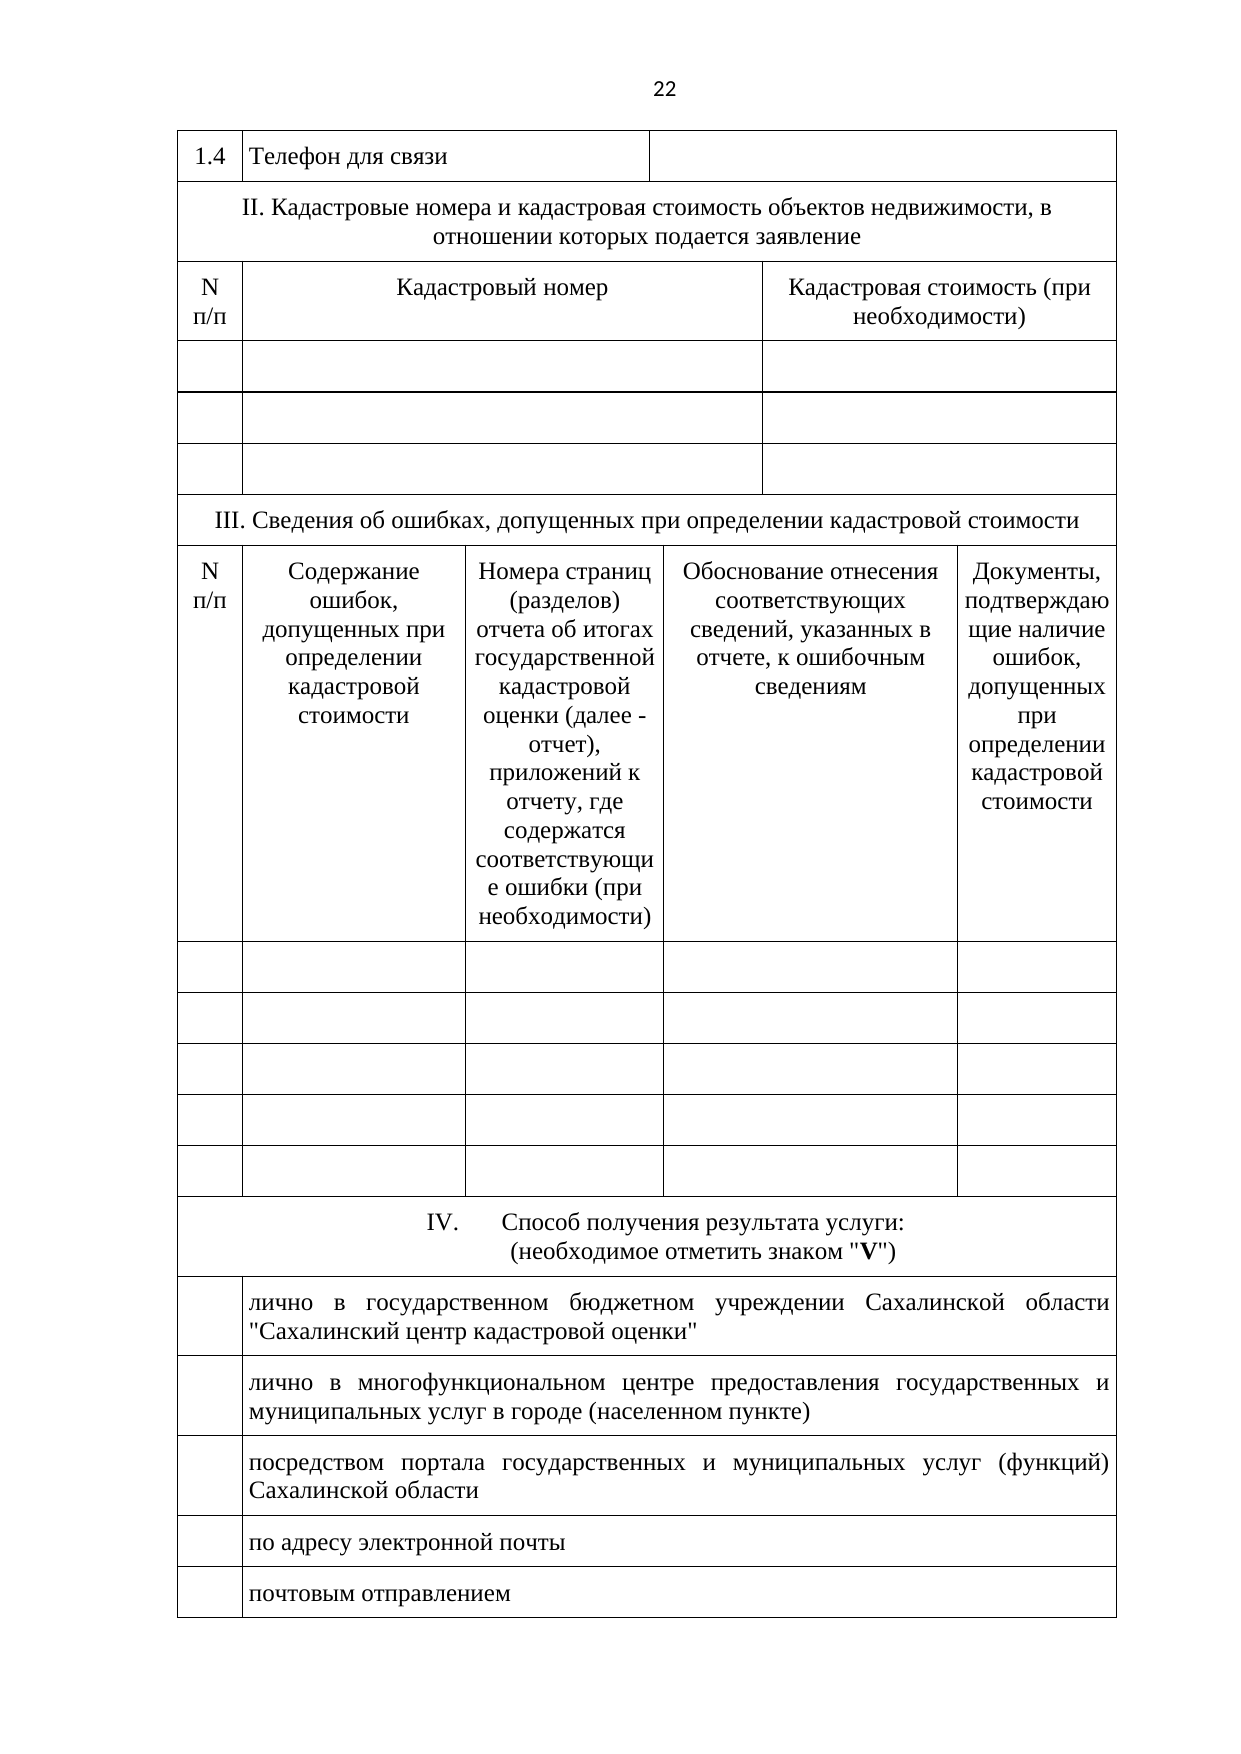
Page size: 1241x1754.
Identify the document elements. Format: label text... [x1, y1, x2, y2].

table_cell [466, 993, 663, 1043]
table_cell [243, 942, 465, 992]
table_cell [178, 1277, 242, 1355]
table_cell [178, 942, 242, 992]
table_cell N п/п [178, 546, 242, 941]
table_cell [466, 1095, 663, 1145]
table_cell Кадастровая стоимость (при необходимости) [763, 262, 1116, 340]
table_cell [958, 1095, 1116, 1145]
table_cell лично в многофункциональном центре предоставления государственных и муниципальных услуг в городе (населенном пункте) [243, 1356, 1116, 1435]
table_cell [664, 1095, 957, 1145]
table_cell [958, 993, 1116, 1043]
table_cell [243, 1044, 465, 1094]
table_cell III. Сведения об ошибках, допущенных при определении кадастровой стоимости [178, 495, 1116, 544]
table_cell [178, 1356, 242, 1435]
table_cell [958, 1146, 1116, 1196]
table_cell [650, 131, 1116, 181]
table_cell Содержание ошибок, допущенных при определении кадастровой стоимости [243, 546, 465, 941]
table_cell [243, 993, 465, 1043]
table_cell Документы, подтверждающие наличие ошибок, допущенных при определении кадастровой стоимости [958, 546, 1116, 941]
table_cell Способ получения результата услуги: (необходимое отметить знаком "V") [178, 1197, 1116, 1276]
table_cell [763, 444, 1116, 493]
table_cell [178, 1146, 242, 1196]
table_cell [178, 341, 242, 391]
table_cell [664, 942, 957, 992]
table_cell [466, 1044, 663, 1094]
table_cell [664, 1146, 957, 1196]
table_cell [178, 444, 242, 493]
table_cell Кадастровый номер [243, 262, 762, 340]
table_cell [178, 1516, 242, 1566]
table_cell почтовым отправлением [243, 1567, 1116, 1617]
table_cell 1.4 [178, 131, 242, 181]
table_cell [178, 1095, 242, 1145]
table_cell [958, 942, 1116, 992]
table_cell [243, 393, 762, 442]
table_cell [763, 393, 1116, 442]
table_cell [664, 993, 957, 1043]
table_cell [243, 444, 762, 493]
table_cell [178, 1436, 242, 1515]
table_cell [466, 1146, 663, 1196]
table_cell [243, 341, 762, 391]
table_cell Телефон для связи [243, 131, 649, 181]
table_cell Обоснование отнесения соответствующих сведений, указанных в отчете, к ошибочным сведениям [664, 546, 957, 941]
table_cell [178, 1567, 242, 1617]
table_cell II. Кадастровые номера и кадастровая стоимость объектов недвижимости, в отношении которых подается заявление [178, 182, 1116, 261]
table_cell N п/п [178, 262, 242, 340]
table_cell по адресу электронной почты [243, 1516, 1116, 1566]
table_cell [178, 993, 242, 1043]
table_cell [178, 1044, 242, 1094]
table_cell посредством портала государственных и муниципальных услуг (функций) Сахалинской области [243, 1436, 1116, 1515]
table_cell [243, 1146, 465, 1196]
table_cell [178, 393, 242, 442]
table_cell лично в государственном бюджетном учреждении Сахалинской области "Сахалинский центр кадастровой оценки" [243, 1277, 1116, 1355]
table_cell [763, 341, 1116, 391]
table_cell Номера страниц (разделов) отчета об итогах государственной кадастровой оценки (далее - отчет), приложений к отчету, где содержатся соответствующие ошибки (при необходимости) [466, 546, 663, 941]
table_cell [243, 1095, 465, 1145]
table_cell [958, 1044, 1116, 1094]
table_cell [664, 1044, 957, 1094]
table_cell [466, 942, 663, 992]
